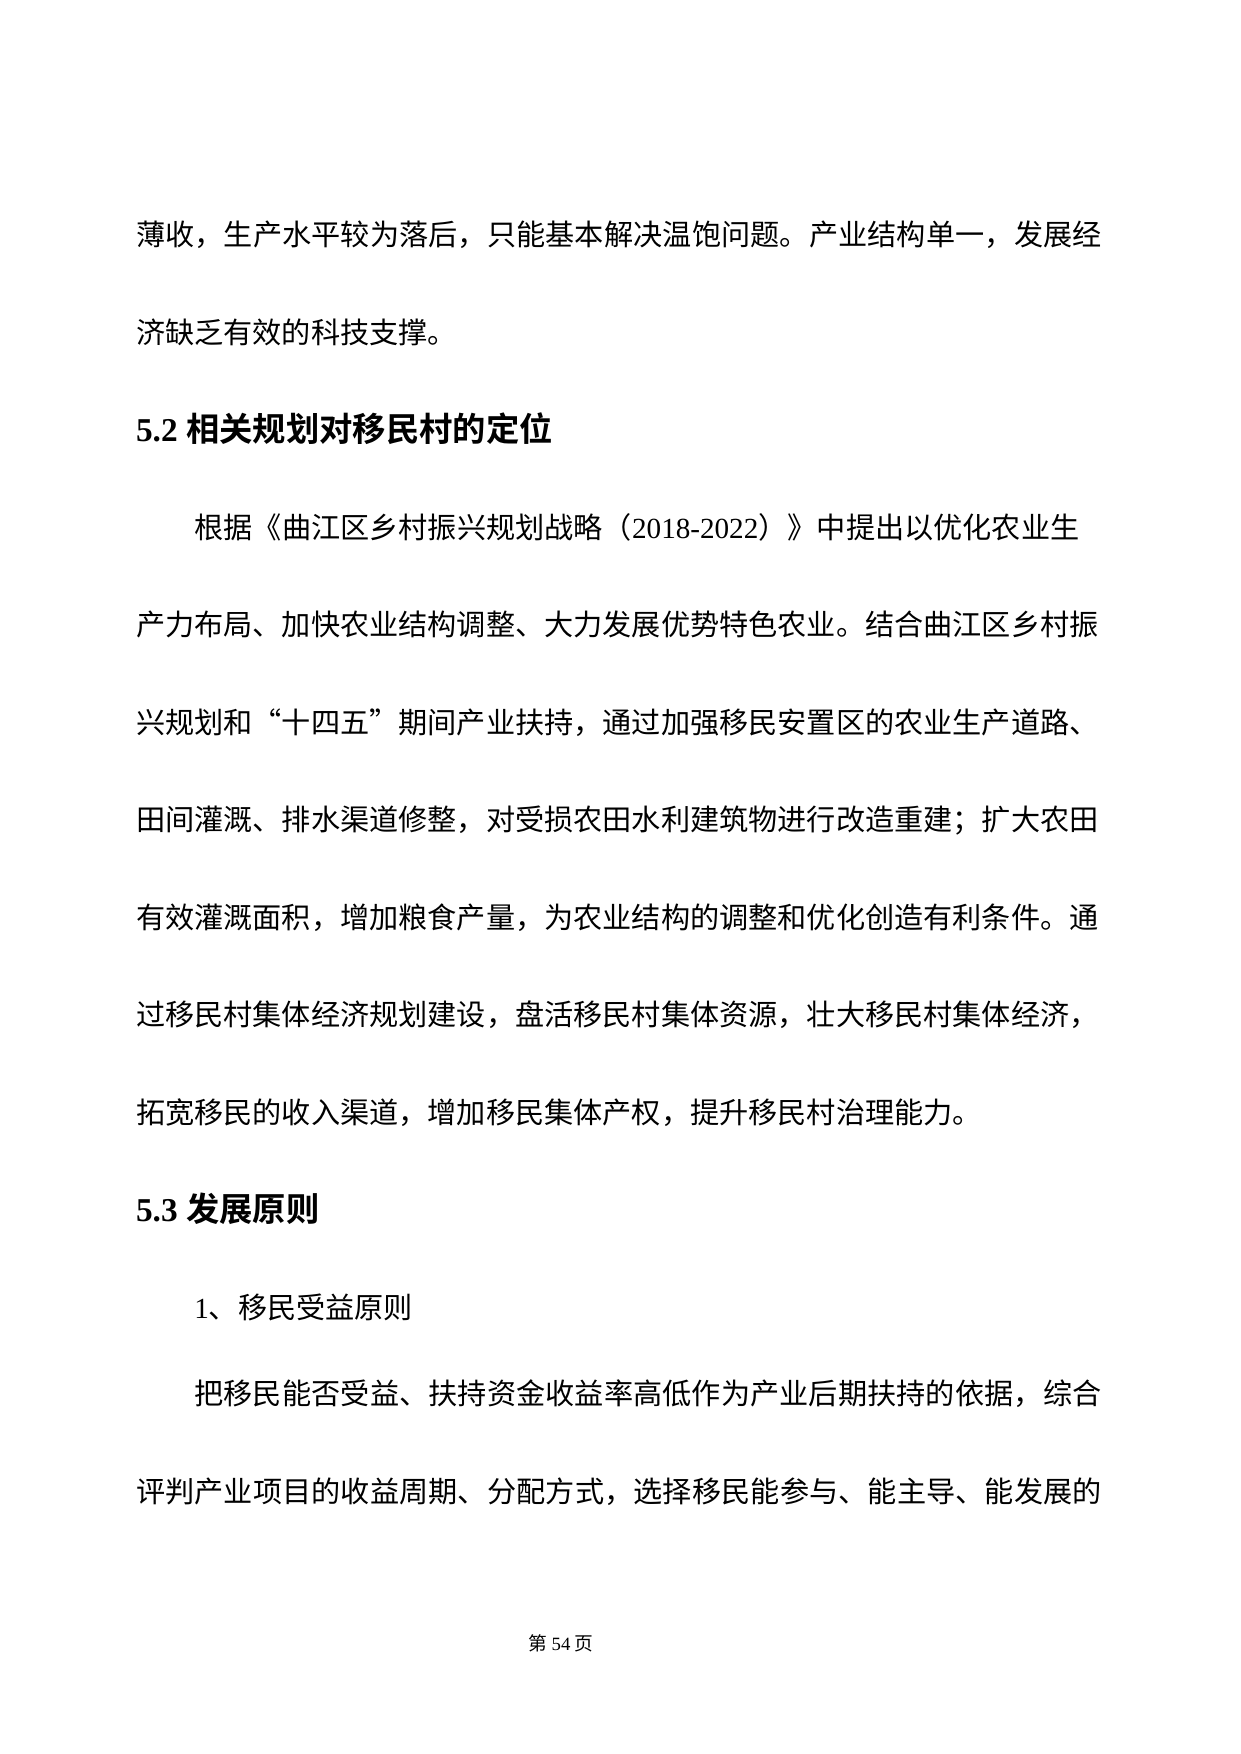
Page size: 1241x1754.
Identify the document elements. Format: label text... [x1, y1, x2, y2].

subtitle 5.2 相关规划对移民村的定位 [136, 394, 1104, 459]
text 1、移民受益原则 [136, 1273, 1104, 1338]
text 根据《曲江区乡村振兴规划战略（2018-2022）》中提出以优化农业生产力布局、加快农业结构调整、大力发展优势特色农业。结合曲江区乡村振兴规划和“十四五”期间产业扶持，通过加强移民安置区的农业生产道路、田间灌溉、排水渠道修整，对受损农田水利建筑物进行改造重建；扩大农田有效灌溉面积，增加粮食产量，为农业结构的调整和优化创造有利条件。通过移民村集体经济规划建设，盘活移民村集体资源，壮大移民村集体经济，拓宽移民的收入渠道，增加移民集体产权，提升移民村治理能力。 [136, 493, 1104, 1143]
subtitle 5.3 发展原则 [136, 1174, 1104, 1239]
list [136, 201, 1104, 363]
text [136, 1359, 1104, 1522]
